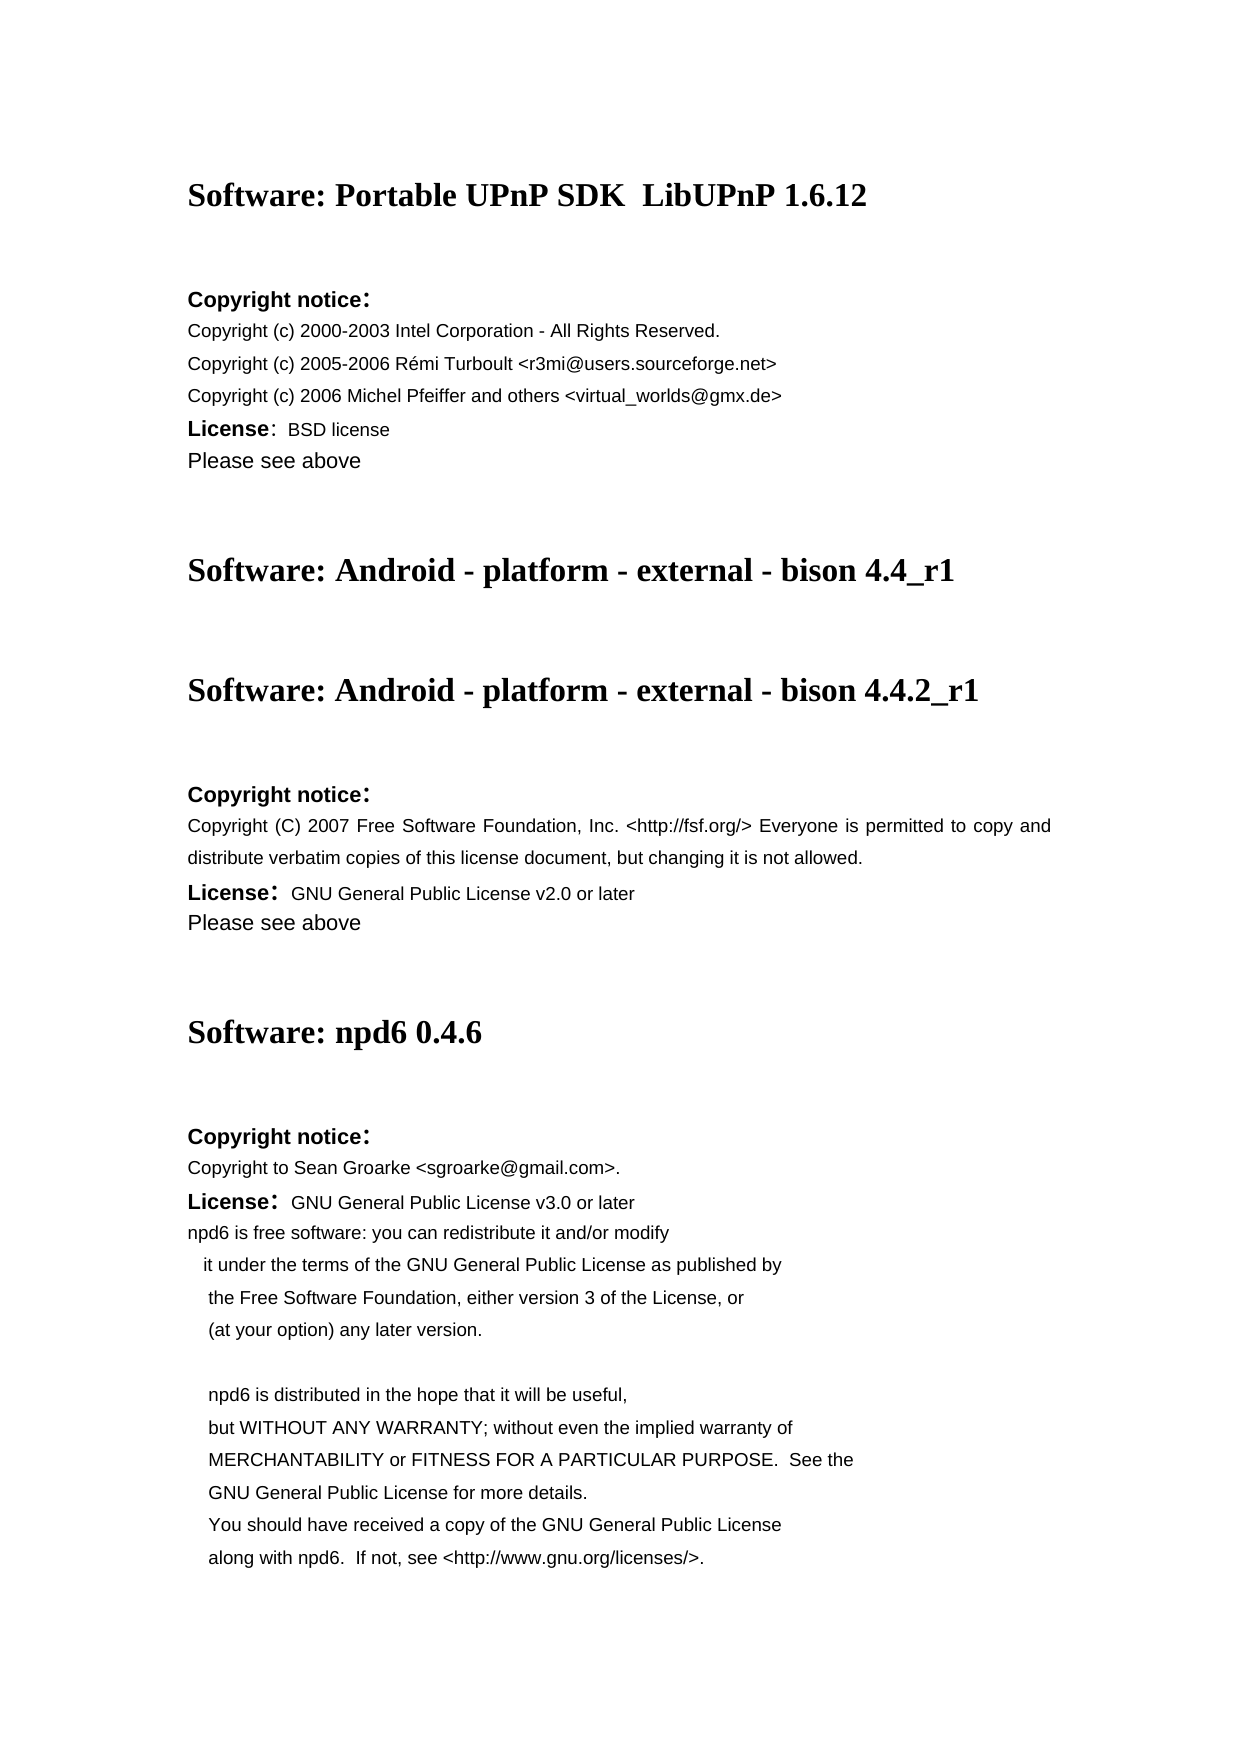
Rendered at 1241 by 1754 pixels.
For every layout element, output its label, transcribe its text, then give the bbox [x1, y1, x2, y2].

text Copyright notice： [187, 1119, 1053, 1151]
text the Free Software Foundation, either version 3 of the License, or [187, 1281, 1053, 1314]
text GNU General Public License for more details. [187, 1476, 1053, 1509]
text License：BSD license [187, 412, 1053, 444]
text along with npd6. If not, see <http://www.gnu.org/licenses/>. [187, 1541, 1053, 1574]
text License：GNU General Public License v3.0 or later [187, 1184, 1053, 1216]
text but WITHOUT ANY WARRANTY; without even the implied warranty of [187, 1411, 1053, 1444]
text npd6 is distributed in the hope that it will be useful, [187, 1379, 1053, 1411]
subtitle Software: npd6 0.4.6 [187, 999, 1053, 1064]
subtitle Software: Portable UPnP SDK LibUPnP 1.6.12 [187, 162, 1053, 227]
text Copyright (c) 2000-2003 Intel Corporation - All Rights Reserved. [187, 314, 1053, 347]
text Copyright notice： [187, 282, 1053, 314]
subtitle Software: Android - platform - external - bison 4.4.2_r1 [187, 657, 1053, 722]
subtitle Software: Android - platform - external - bison 4.4_r1 [187, 537, 1053, 602]
text License：GNU General Public License v2.0 or later [187, 874, 1053, 907]
text npd6 is free software: you can redistribute it and/or modify [187, 1216, 1053, 1249]
text Copyright notice： [187, 777, 1053, 809]
text Copyright to Sean Groarke <sgroarke@gmail.com>. [187, 1151, 1053, 1184]
text You should have received a copy of the GNU General Public License [187, 1509, 1053, 1541]
text Copyright (C) 2007 Free Software Foundation, Inc. <http://fsf.org/> Everyone is permitted to copy and distribute verbatim copies of this license document, but changing it is not allowed. [187, 809, 1053, 874]
text (at your option) any later version. [187, 1314, 1053, 1346]
text it under the terms of the GNU General Public License as published by [187, 1249, 1053, 1281]
text Copyright (c) 2005-2006 Rémi Turboult <r3mi@users.sourceforge.net> [187, 347, 1053, 379]
text Please see above [187, 907, 1053, 939]
text Copyright (c) 2006 Michel Pfeiffer and others <virtual_worlds@gmx.de> [187, 379, 1053, 412]
text MERCHANTABILITY or FITNESS FOR A PARTICULAR PURPOSE. See the [187, 1444, 1053, 1476]
text Please see above [187, 444, 1053, 477]
